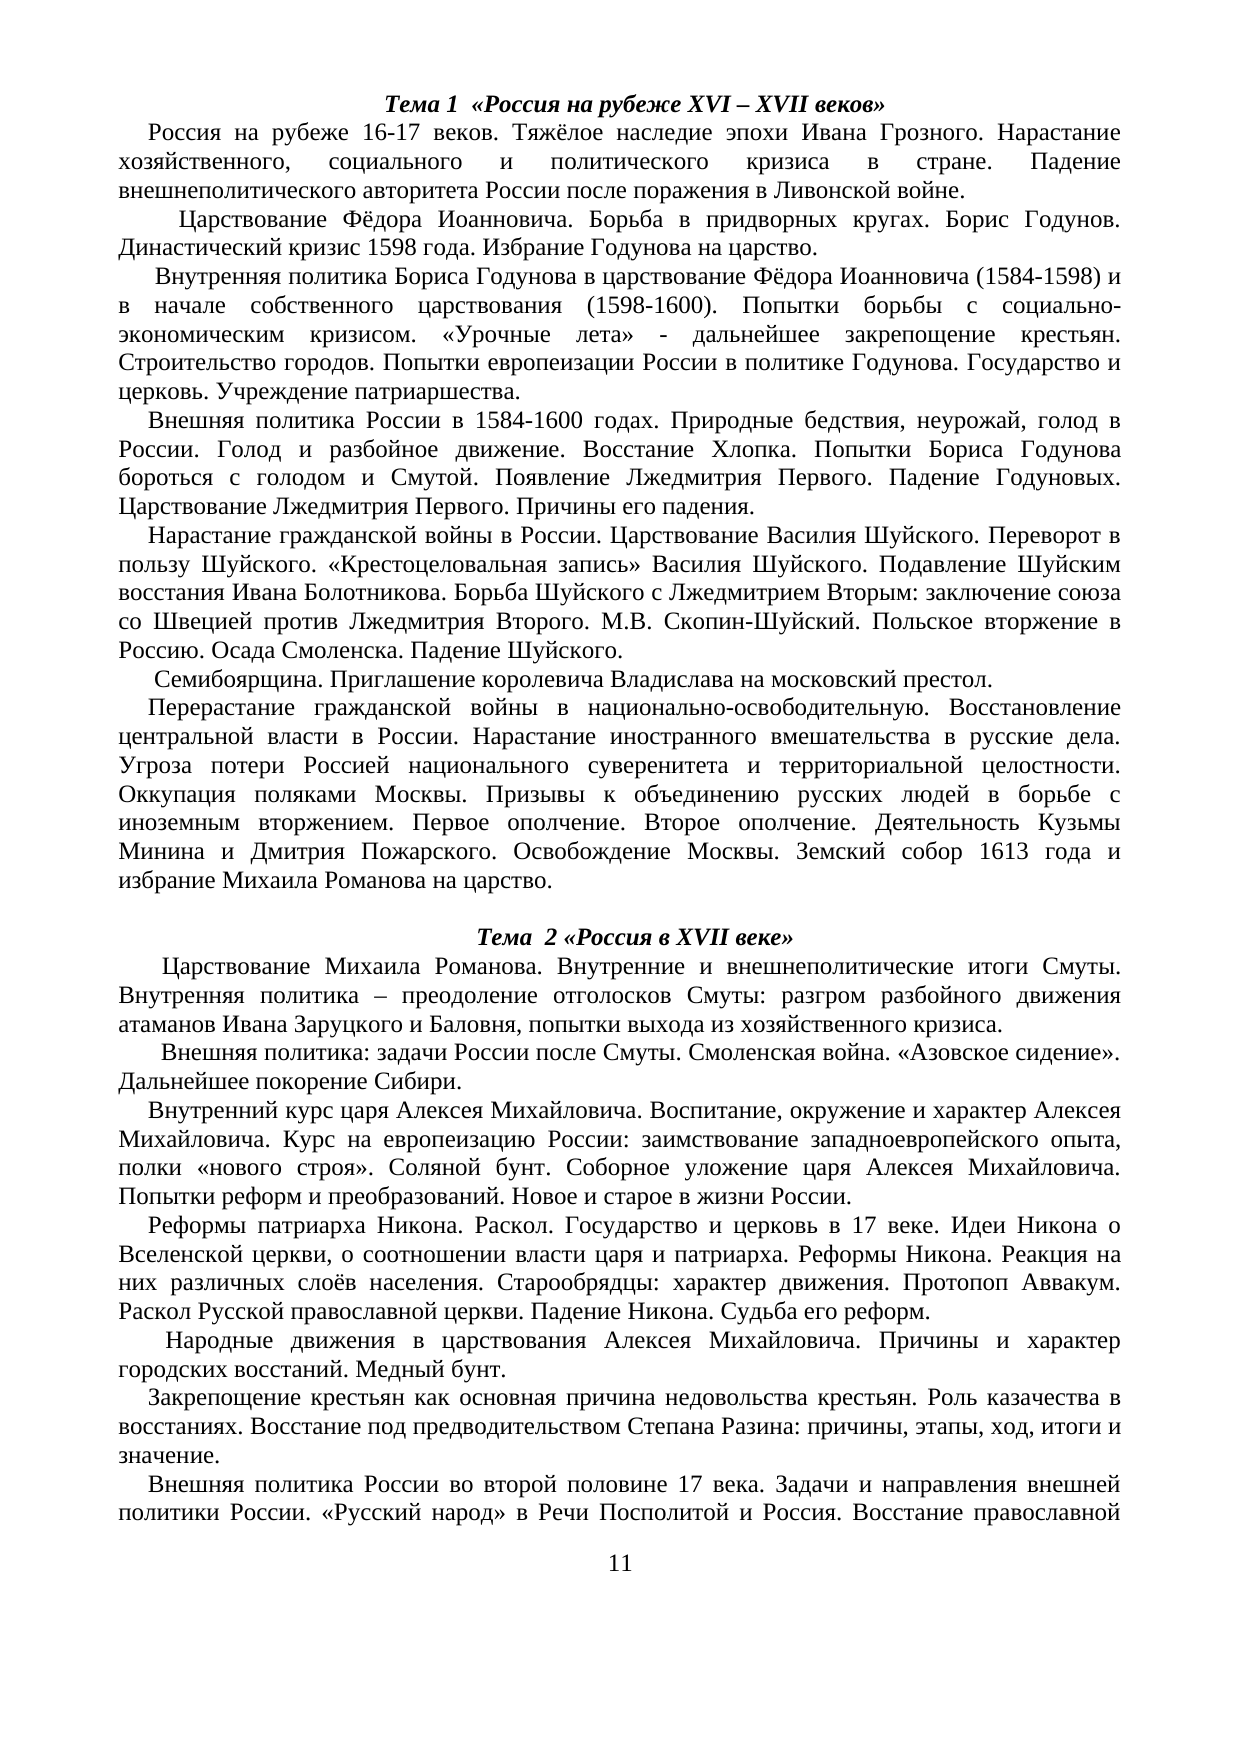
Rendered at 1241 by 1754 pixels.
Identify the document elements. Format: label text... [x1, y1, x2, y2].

text Семибоярщина. Приглашение королевича Владислава на московский престол. [118, 664, 1122, 692]
text Тема 2 «Россия в XVII веке» [118, 922, 1122, 951]
text Закрепощение крестьян как основная причина недовольства крестьян. Роль казачества в восстаниях. Восстание под предводительством Степана Разина: причины, этапы, ход, итоги и значение. [118, 1382, 1122, 1469]
text Внутренняя политика Бориса Годунова в царствование Фёдора Иоанновича (1584-1598) и в начале собственного царствования (1598-1600). Попытки борьбы с социально-экономическим кризисом. «Урочные лета» - дальнейшее закрепощение крестьян. Строительство городов. Попытки европеизации России в политике Годунова. Государство и церковь. Учреждение патриаршества. [118, 261, 1122, 405]
text Россия на рубеже 16-17 веков. Тяжёлое наследие эпохи Ивана Грозного. Нарастание хозяйственного, социального и политического кризиса в стране. Падение внешнеполитического авторитета России после поражения в Ливонской войне. [118, 117, 1122, 204]
text Внешняя политика: задачи России после Смуты. Смоленская война. «Азовское сидение». Дальнейшее покорение Сибири. [118, 1037, 1122, 1095]
text Нарастание гражданской войны в России. Царствование Василия Шуйского. Переворот в пользу Шуйского. «Крестоцеловальная запись» Василия Шуйского. Подавление Шуйским восстания Ивана Болотникова. Борьба Шуйского с Лжедмитрием Вторым: заключение союза со Швецией против Лжедмитрия Второго. М.В. Скопин-Шуйский. Польское вторжение в Россию. Осада Смоленска. Падение Шуйского. [118, 520, 1122, 664]
text Тема 1 «Россия на рубеже XVI – XVII веков» [118, 89, 1122, 117]
text Внутренний курс царя Алексея Михайловича. Воспитание, окружение и характер Алексея Михайловича. Курс на европеизацию России: заимствование западноевропейского опыта, полки «нового строя». Соляной бунт. Соборное уложение царя Алексея Михайловича. Попытки реформ и преобразований. Новое и старое в жизни России. [118, 1095, 1122, 1210]
text Царствование Фёдора Иоанновича. Борьба в придворных кругах. Борис Годунов. Династический кризис 1598 года. Избрание Годунова на царство. [118, 204, 1122, 261]
text Царствование Михаила Романова. Внутренние и внешнеполитические итоги Смуты. Внутренняя политика – преодоление отголосков Смуты: разгром разбойного движения атаманов Ивана Заруцкого и Баловня, попытки выхода из хозяйственного кризиса. [118, 951, 1122, 1037]
text Реформы патриарха Никона. Раскол. Государство и церковь в 17 веке. Идеи Никона о Вселенской церкви, о соотношении власти царя и патриарха. Реформы Никона. Реакция на них различных слоёв населения. Старообрядцы: характер движения. Протопоп Аввакум. Раскол Русской православной церкви. Падение Никона. Судьба его реформ. [118, 1210, 1122, 1325]
text Внешняя политика России в 1584-1600 годах. Природные бедствия, неурожай, голод в России. Голод и разбойное движение. Восстание Хлопка. Попытки Бориса Годунова бороться с голодом и Смутой. Появление Лжедмитрия Первого. Падение Годуновых. Царствование Лжедмитрия Первого. Причины его падения. [118, 405, 1122, 520]
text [118, 1469, 1122, 1526]
text Народные движения в царствования Алексея Михайловича. Причины и характер городских восстаний. Медный бунт. [118, 1325, 1122, 1382]
text Перерастание гражданской войны в национально-освободительную. Восстановление центральной власти в России. Нарастание иностранного вмешательства в русские дела. Угроза потери Россией национального суверенитета и территориальной целостности. Оккупация поляками Москвы. Призывы к объединению русских людей в борьбе с иноземным вторжением. Первое ополчение. Второе ополчение. Деятельность Кузьмы Минина и Дмитрия Пожарского. Освобождение Москвы. Земский собор 1613 года и избрание Михаила Романова на царство. [118, 692, 1122, 894]
